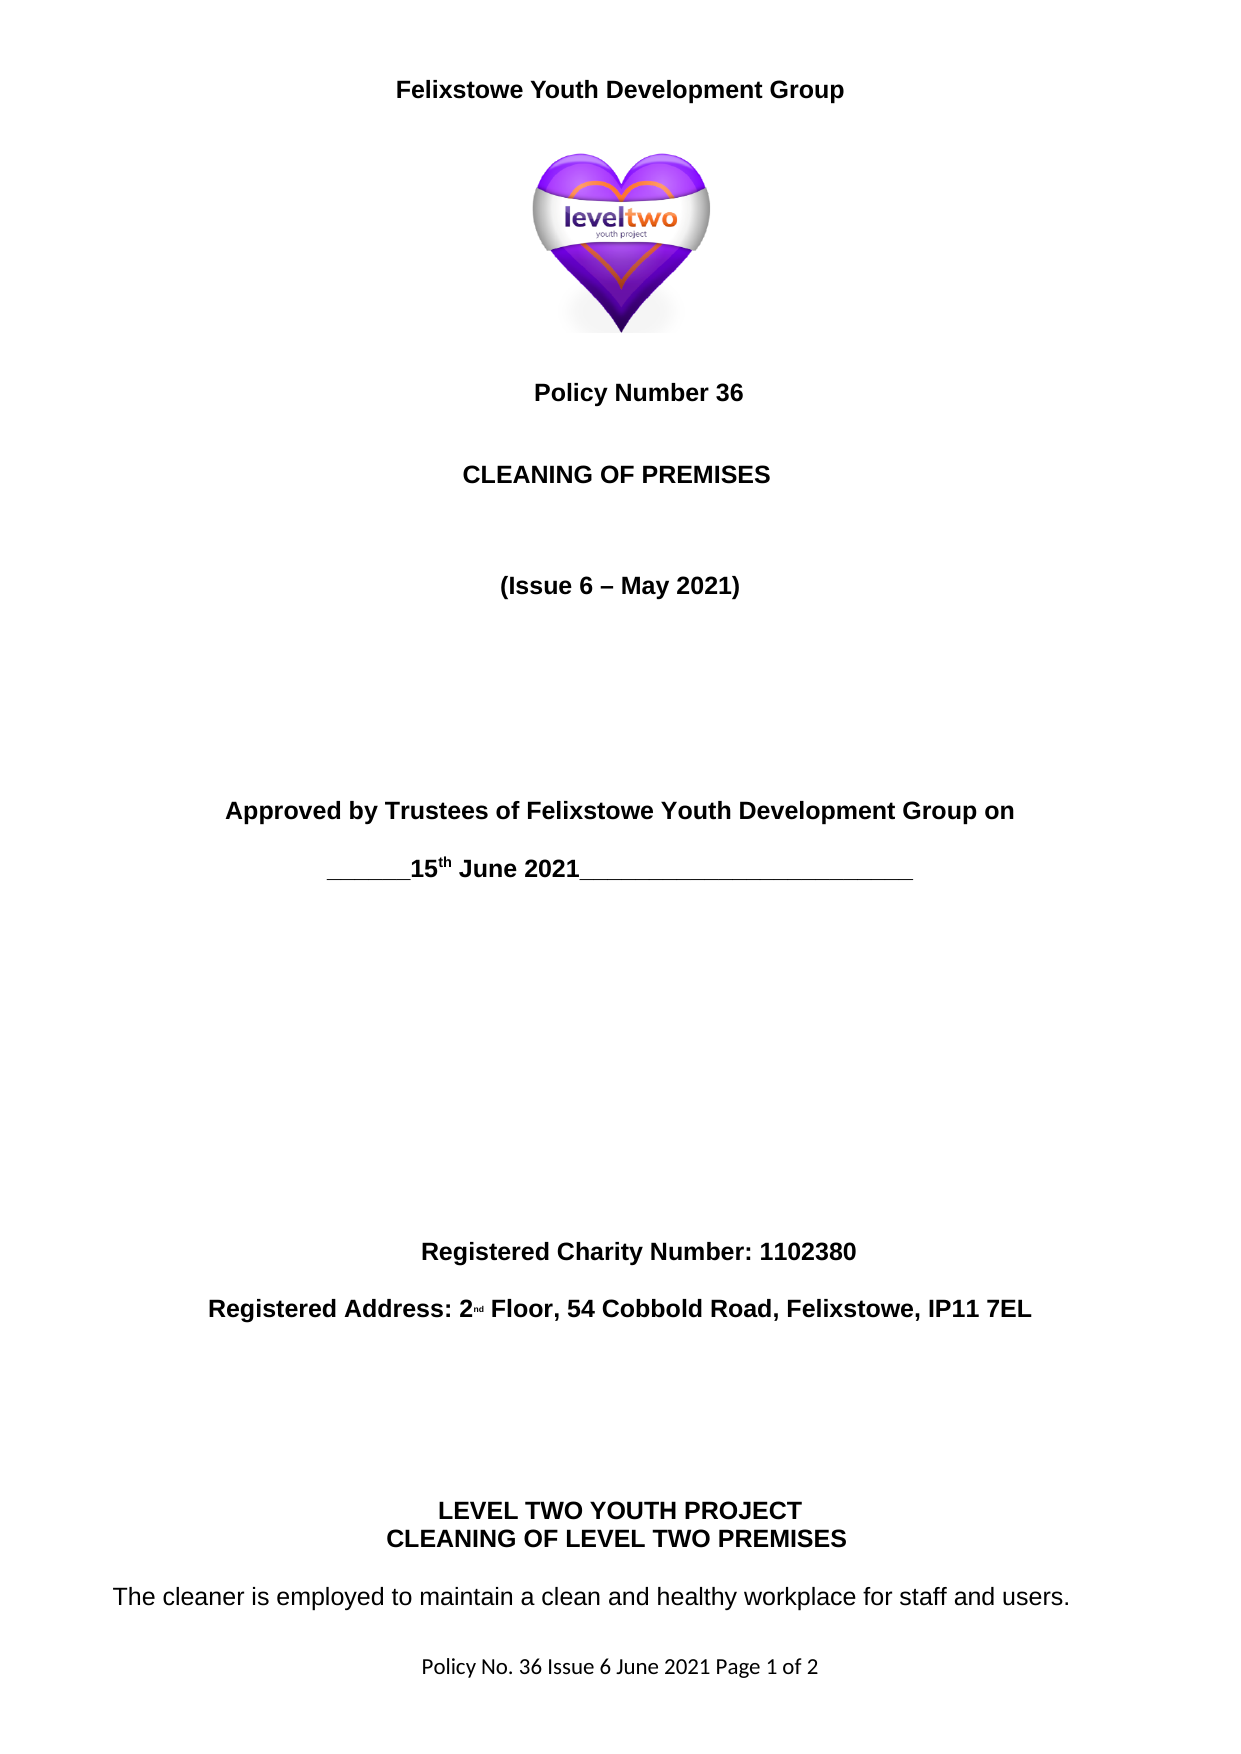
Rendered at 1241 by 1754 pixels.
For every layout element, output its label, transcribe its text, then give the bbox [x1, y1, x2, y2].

text CLEANING OF PREMISES [75, 460, 1165, 489]
picture [531, 153, 711, 333]
text Registered Charity Number: 1102380 [112, 1237, 1165, 1266]
text The cleaner is employed to maintain a clean and healthy workplace for staff and users. [112, 1582, 1165, 1611]
text Approved by Trustees of Felixstowe Youth Development Group on [75, 796, 1165, 825]
text Policy Number 36 [112, 378, 1165, 407]
text LEVEL TWO YOUTH PROJECT [75, 1496, 1165, 1524]
text Felixstowe Youth Development Group [75, 75, 1165, 104]
text ______15th June 2021________________________ [75, 854, 1165, 883]
text Registered Address: 2nd Floor, 54 Cobbold Road, Felixstowe, IP11 7EL [75, 1294, 1165, 1323]
text CLEANING OF LEVEL TWO PREMISES [75, 1524, 1165, 1553]
text (Issue 6 – May 2021) [75, 571, 1165, 599]
